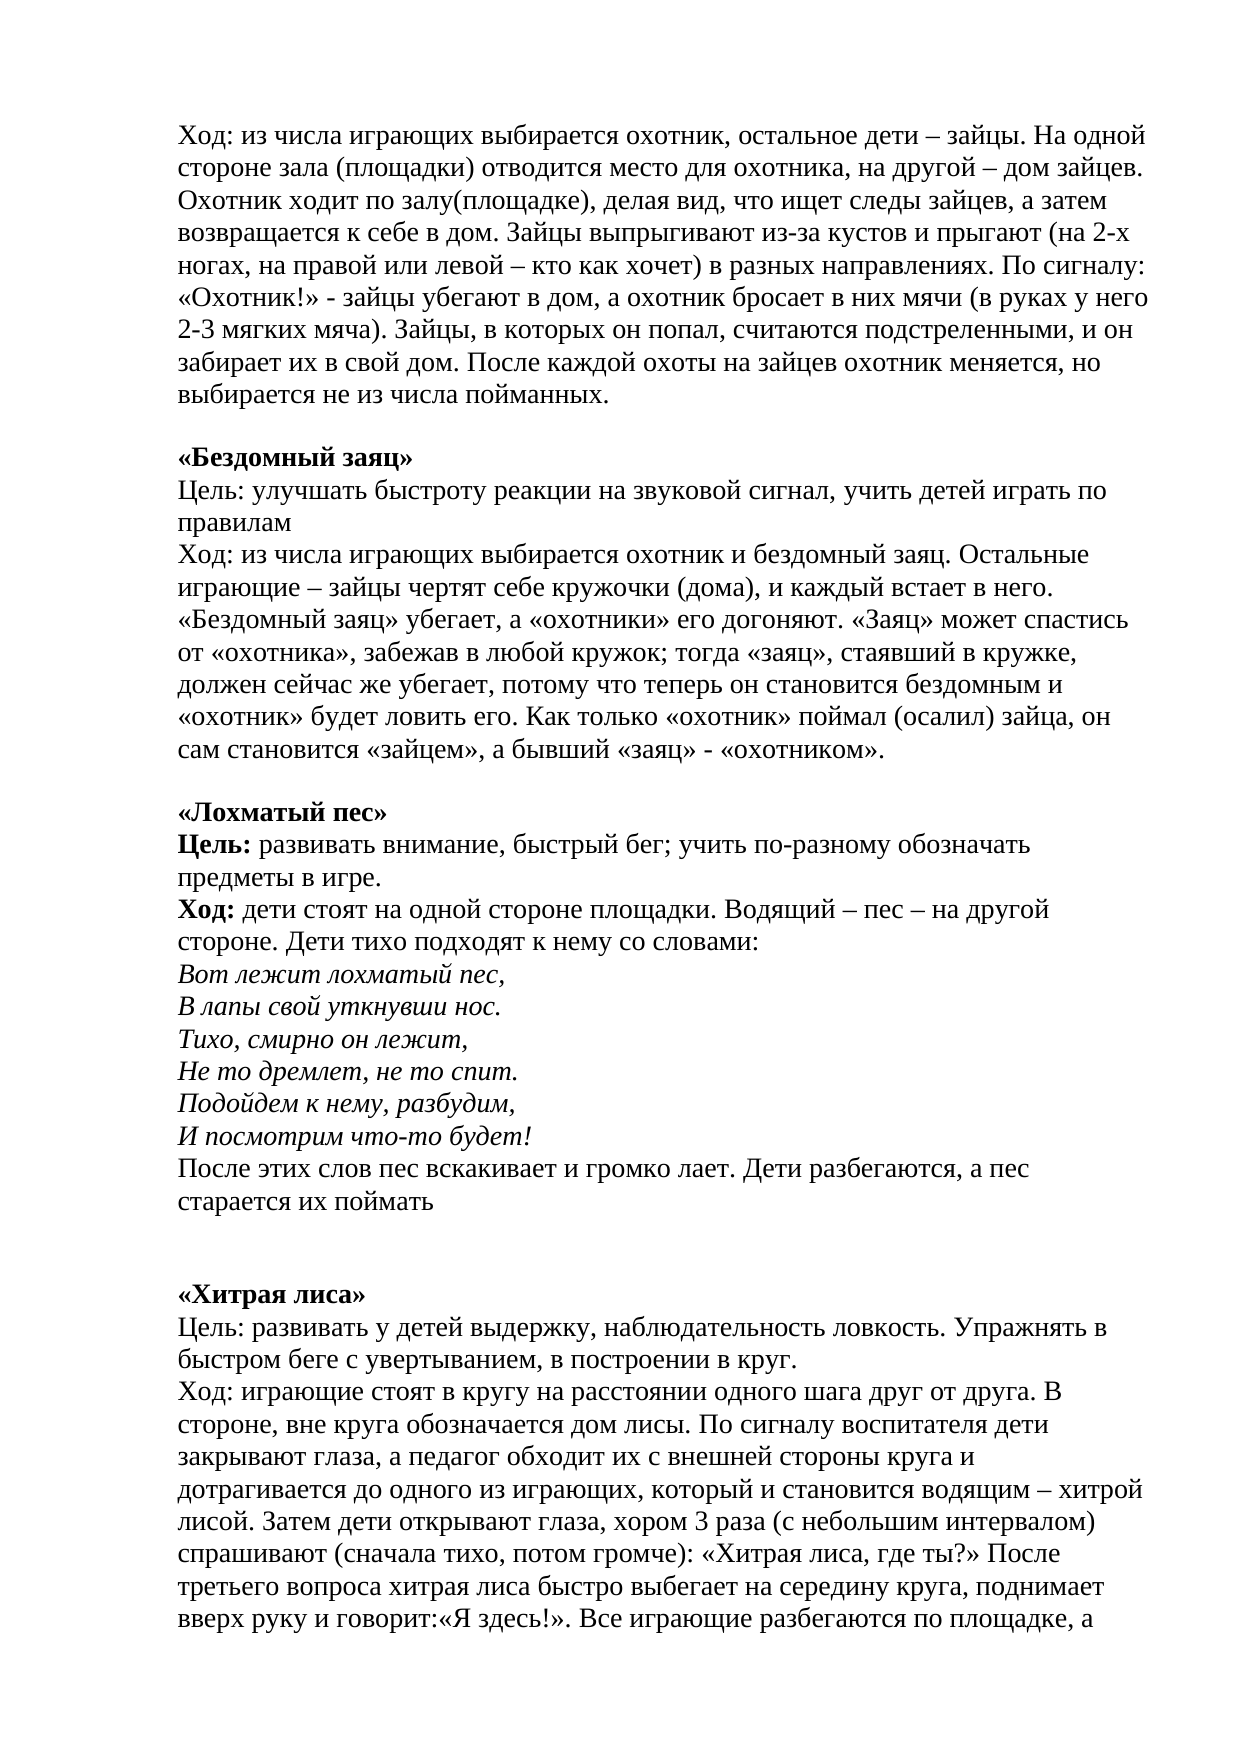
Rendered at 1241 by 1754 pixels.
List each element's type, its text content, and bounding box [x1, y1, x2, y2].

text Вот лежит лохматый пес, [177, 957, 1152, 989]
text Цель: улучшать быстроту реакции на звуковой сигнал, учить детей играть по правилам [177, 473, 1152, 537]
text После этих слов пес вскакивает и громко лает. Дети разбегаются, а пес старается их поймать [177, 1151, 1152, 1216]
text Подойдем к нему, разбудим, [177, 1086, 1152, 1119]
text «Бездомный заяц» убегает, а «охотники» его догоняют. «Заяц» может спастись от «охотника», забежав в любой кружок; тогда «заяц», стаявший в кружке, должен сейчас же убегает, потому что теперь он становится бездомным и «охотник» будет ловить его. Как только «охотник» поймал (осалил) зайца, он сам становится «зайцем», а бывший «заяц» - «охотником». [177, 602, 1152, 764]
text «Лохматый пес» [177, 795, 1152, 827]
text Цель: развивать у детей выдержку, наблюдательность ловкость. Упражнять в быстром беге с увертыванием, в построении в круг. [177, 1310, 1152, 1374]
text «Бездомный заяц» [177, 440, 1152, 473]
text Ход: дети стоят на одной стороне площадки. Водящий – пес – на другой стороне. Дети тихо подходят к нему со словами: [177, 892, 1152, 957]
text Цель: развивать внимание, быстрый бег; учить по-разному обозначать предметы в игре. [177, 827, 1152, 892]
text Не то дремлет, не то спит. [177, 1054, 1152, 1086]
text «Хитрая лиса» [177, 1277, 1152, 1310]
text И посмотрим что-то будет! [177, 1119, 1152, 1151]
text Ход: из числа играющих выбирается охотник и бездомный заяц. Остальные играющие – зайцы чертят себе кружочки (дома), и каждый встает в него. [177, 537, 1152, 602]
text В лапы свой уткнувши нос. [177, 989, 1152, 1022]
text Тихо, смирно он лежит, [177, 1022, 1152, 1054]
text Ход: из числа играющих выбирается охотник, остальное дети – зайцы. На одной стороне зала (площадки) отводится место для охотника, на другой – дом зайцев. Охотник ходит по залу(площадке), делая вид, что ищет следы зайцев, а затем возвращается к себе в дом. Зайцы выпрыгивают из-за кустов и прыгают (на 2-х ногах, на правой или левой – кто как хочет) в разных направлениях. По сигналу: «Охотник!» - зайцы убегают в дом, а охотник бросает в них мячи (в руках у него 2-3 мягких мяча). Зайцы, в которых он попал, считаются подстреленными, и он забирает их в свой дом. После каждой охоты на зайцев охотник меняется, но выбирается не из числа пойманных. [177, 118, 1152, 410]
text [177, 1374, 1152, 1634]
